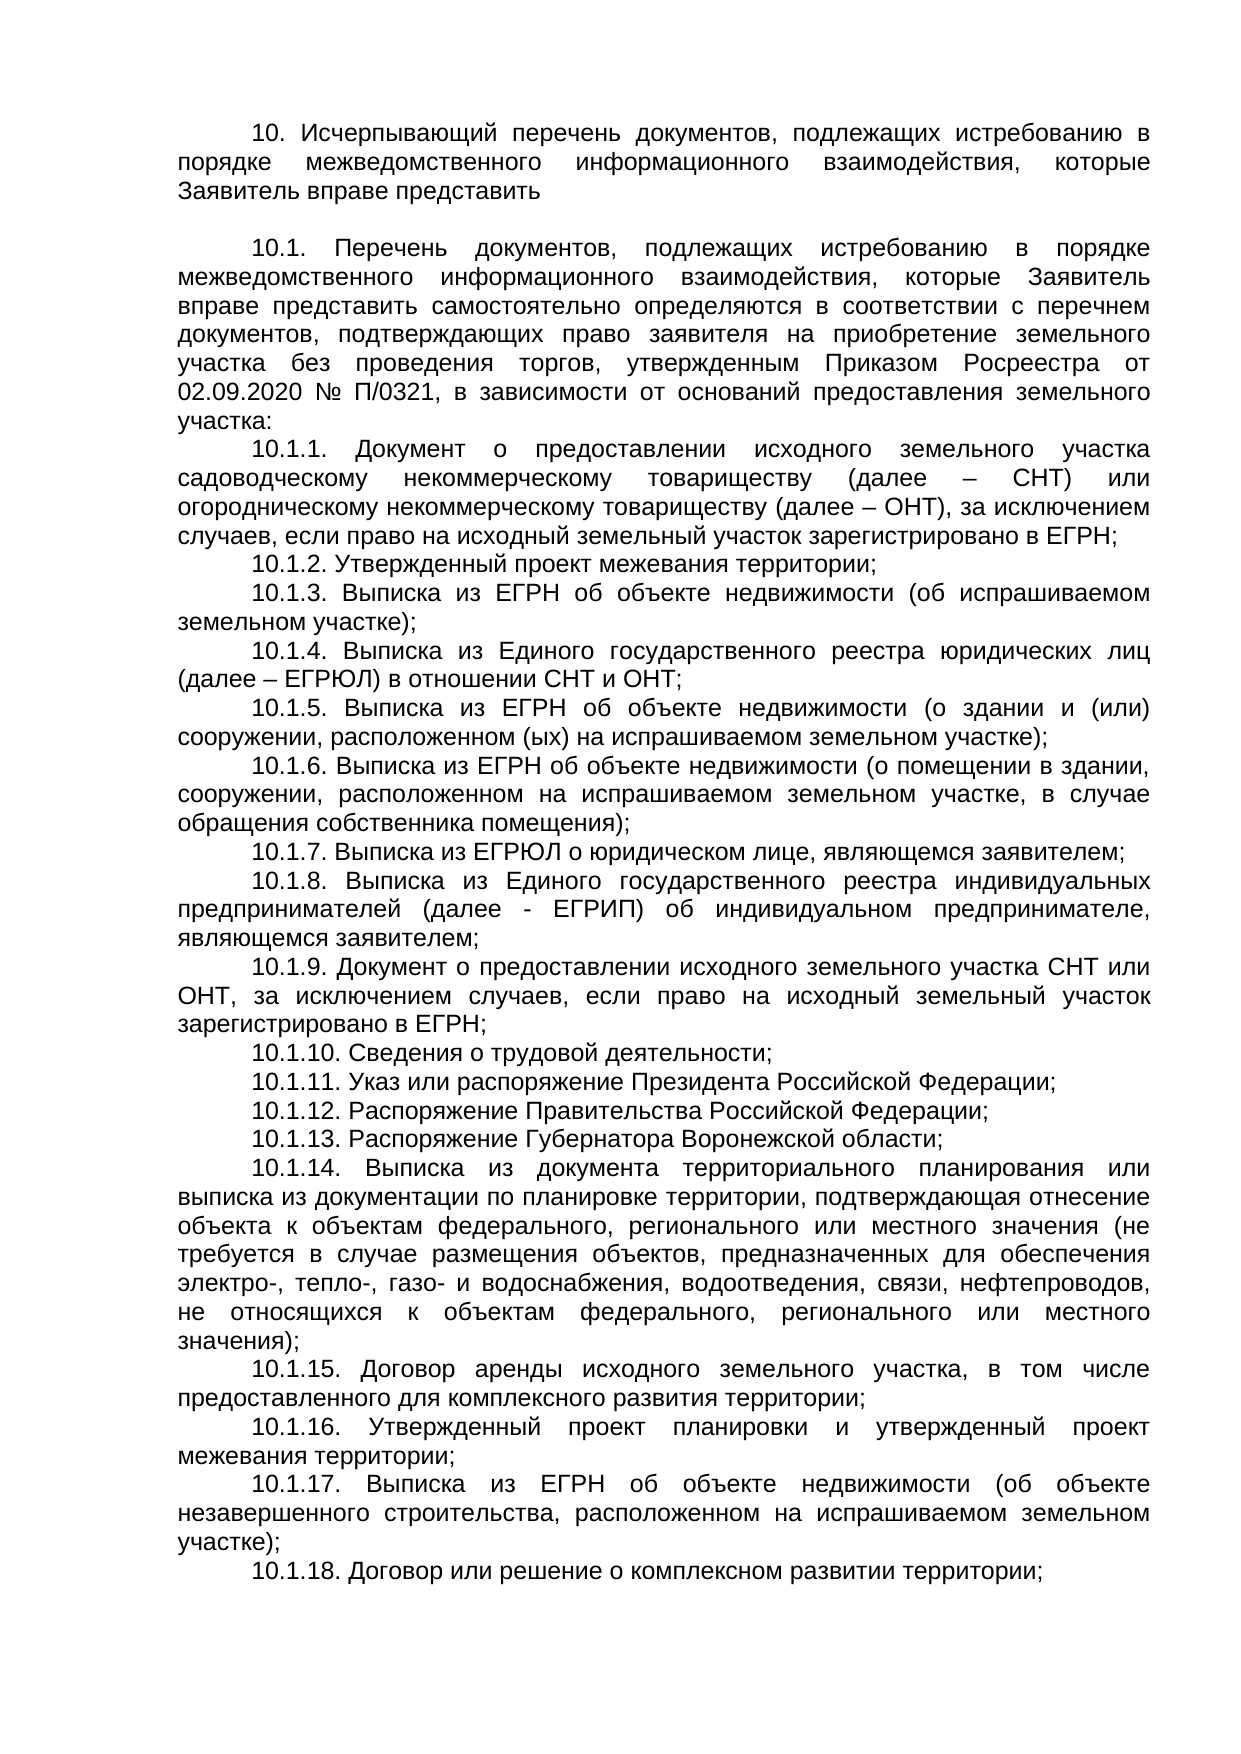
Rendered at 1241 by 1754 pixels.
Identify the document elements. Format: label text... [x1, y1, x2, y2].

text 10.1.11. Указ или распоряжение Президента Российской Федерации; [177, 1067, 1152, 1096]
text 10.1.13. Распоряжение Губернатора Воронежской области; [177, 1124, 1152, 1153]
text 10.1.14. Выписка из документа территориального планирования или выписка из документации по планировке территории, подтверждающая отнесение объекта к объектам федерального, регионального или местного значения (не требуется в случае размещения объектов, предназначенных для обеспечения электро-, тепло-, газо- и водоснабжения, водоотведения, связи, нефтепроводов, не относящихся к объектам федерального, регионального или местного значения); [177, 1153, 1152, 1354]
text 10.1.7. Выписка из ЕГРЮЛ о юридическом лице, являющемся заявителем; [177, 837, 1152, 866]
text 10.1.18. Договор или решение о комплексном развитии территории; [177, 1556, 1152, 1584]
text 10.1.10. Сведения о трудовой деятельности; [177, 1038, 1152, 1067]
text 10.1.1. Документ о предоставлении исходного земельного участка садоводческому некоммерческому товариществу (далее – СНТ) или огородническому некоммерческому товариществу (далее – ОНТ), за исключением случаев, если право на исходный земельный участок зарегистрировано в ЕГРН; [177, 434, 1152, 549]
text 10.1.15. Договор аренды исходного земельного участка, в том числе предоставленного для комплексного развития территории; [177, 1354, 1152, 1412]
text 10.1.2. Утвержденный проект межевания территории; [177, 549, 1152, 578]
text 10.1.3. Выписка из ЕГРН об объекте недвижимости (об испрашиваемом земельном участке); [177, 578, 1152, 636]
text 10.1.4. Выписка из Единого государственного реестра юридических лиц (далее – ЕГРЮЛ) в отношении СНТ и ОНТ; [177, 636, 1152, 693]
text 10.1.12. Распоряжение Правительства Российской Федерации; [177, 1096, 1152, 1124]
text 10.1.8. Выписка из Единого государственного реестра индивидуальных предпринимателей (далее - ЕГРИП) об индивидуальном предпринимателе, являющемся заявителем; [177, 866, 1152, 952]
text 10.1.16. Утвержденный проект планировки и утвержденный проект межевания территории; [177, 1412, 1152, 1469]
text 10.1.9. Документ о предоставлении исходного земельного участка СНТ или ОНТ, за исключением случаев, если право на исходный земельный участок зарегистрировано в ЕГРН; [177, 952, 1152, 1038]
text 10.1.17. Выписка из ЕГРН об объекте недвижимости (об объекте незавершенного строительства, расположенном на испрашиваемом земельном участке); [177, 1469, 1152, 1556]
text 10.1.6. Выписка из ЕГРН об объекте недвижимости (о помещении в здании, сооружении, расположенном на испрашиваемом земельном участке, в случае обращения собственника помещения); [177, 751, 1152, 837]
text 10.1.5. Выписка из ЕГРН об объекте недвижимости (о здании и (или) сооружении, расположенном (ых) на испрашиваемом земельном участке); [177, 693, 1152, 751]
text 10.1. Перечень документов, подлежащих истребованию в порядке межведомственного информационного взаимодействия, которые Заявитель вправе представить самостоятельно определяются в соответствии с перечнем документов, подтверждающих право заявителя на приобретение земельного участка без проведения торгов, утвержденным Приказом Росреестра от 02.09.2020 № П/0321, в зависимости от оснований предоставления земельного участка: [177, 233, 1152, 434]
text 10. Исчерпывающий перечень документов, подлежащих истребованию в порядке межведомственного информационного взаимодействия, которые Заявитель вправе представить [177, 118, 1152, 204]
